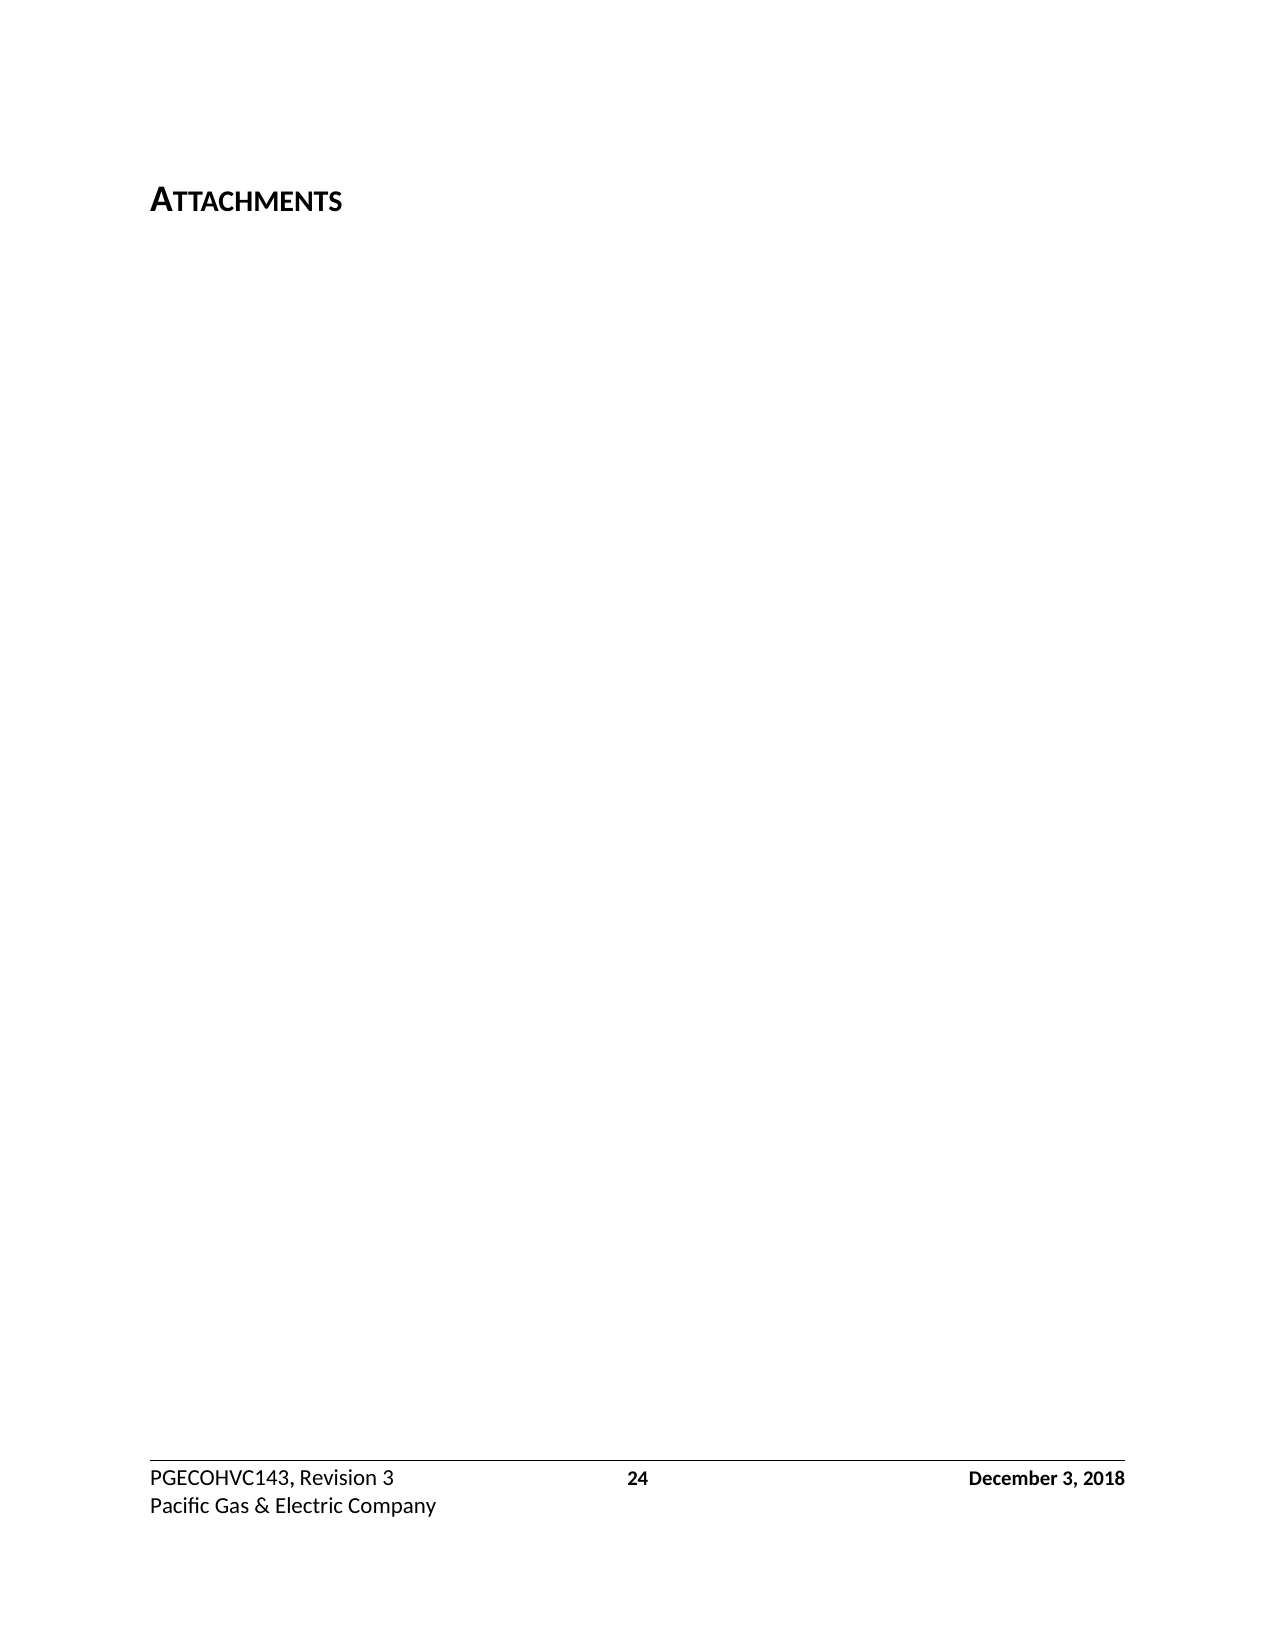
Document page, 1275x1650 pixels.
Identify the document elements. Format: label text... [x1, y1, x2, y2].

subtitle Attachments [150, 175, 1125, 221]
